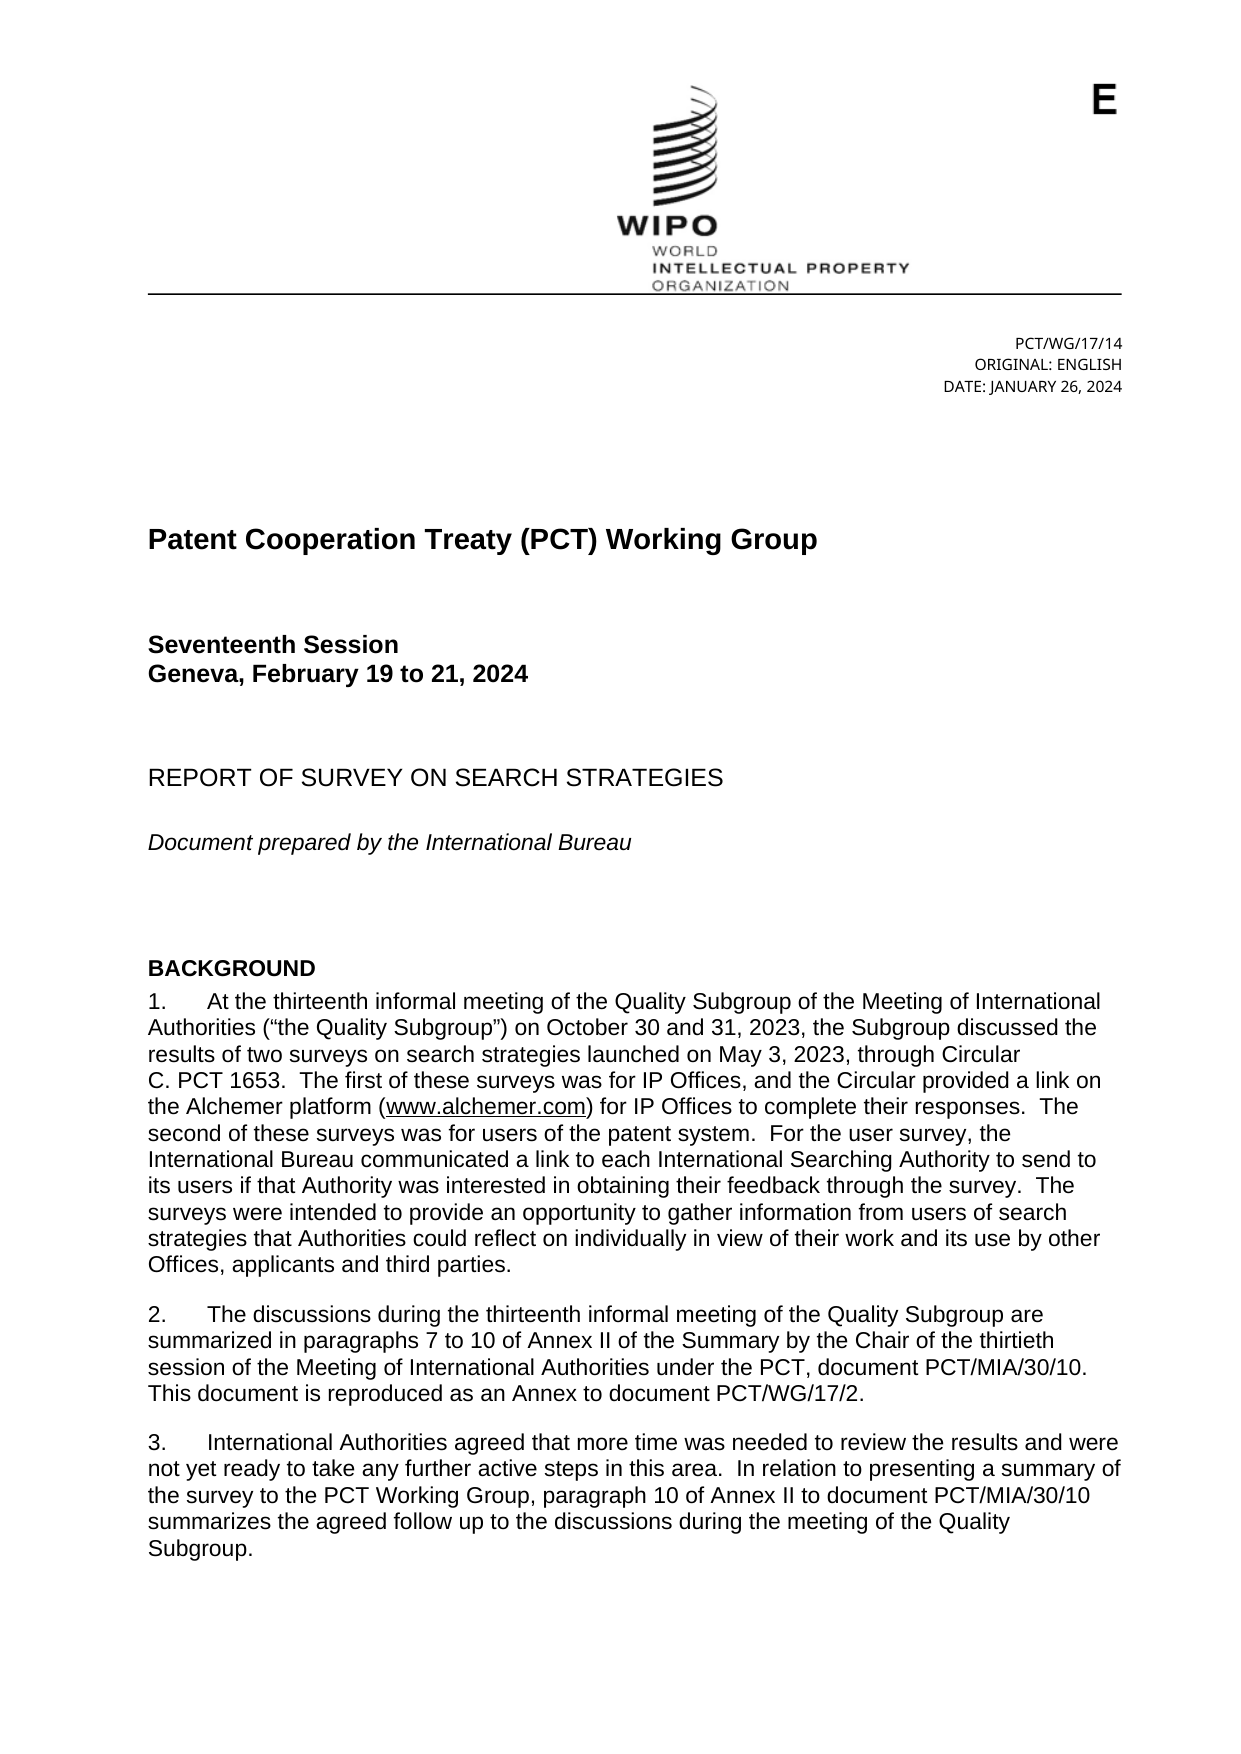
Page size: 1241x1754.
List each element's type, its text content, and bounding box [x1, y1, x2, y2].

text International Authorities agreed that more time was needed to review the results and were not yet ready to take any further active steps in this area. In relation to presenting a summary of the survey to the PCT Working Group, paragraph 10 of Annex II to document PCT/MIA/30/10 summarizes the agreed follow up to the discussions during the meeting of the Quality Subgroup. [148, 1429, 1122, 1561]
text PCT/WG/17/14 [148, 333, 1122, 354]
text Report of Survey on Search Strategies [148, 763, 1122, 791]
text Document prepared by the International Bureau [148, 829, 1122, 855]
text ORIGINAL: English [148, 354, 1122, 375]
text Patent Cooperation Treaty (PCT) Working Group [148, 522, 1122, 555]
text The discussions during the thirteenth informal meeting of the Quality Subgroup are summarized in paragraphs 7 to 10 of Annex II of the Summary by the Chair of the thirtieth session of the Meeting of International Authorities under the PCT, document PCT/MIA/30/10. This document is reproduced as an Annex to document PCT/WG/17/2. [148, 1301, 1122, 1406]
text Geneva, February 19 to 21, 2024 [148, 659, 1122, 688]
picture [616, 79, 1123, 294]
text At the thirteenth informal meeting of the Quality Subgroup of the Meeting of International Authorities (“the Quality Subgroup”) on October 30 and 31, 2023, the Subgroup discussed the results of two surveys on search strategies launched on May 3, 2023, through Circular C. PCT 1653. The first of these surveys was for IP Offices, and the Circular provided a link on the Alchemer platform (www.alchemer.com) for IP Offices to complete their responses. The second of these surveys was for users of the patent system. For the user survey, the International Bureau communicated a link to each International Searching Authority to send to its users if that Authority was interested in obtaining their feedback through the survey. The surveys were intended to provide an opportunity to gather information from users of search strategies that Authorities could reflect on individually in view of their work and its use by other Offices, applicants and third parties. [148, 988, 1122, 1278]
text DATE: January 26, 2024 [148, 375, 1122, 397]
subtitle Background [148, 955, 1122, 982]
text Seventeenth Session [148, 630, 1122, 659]
